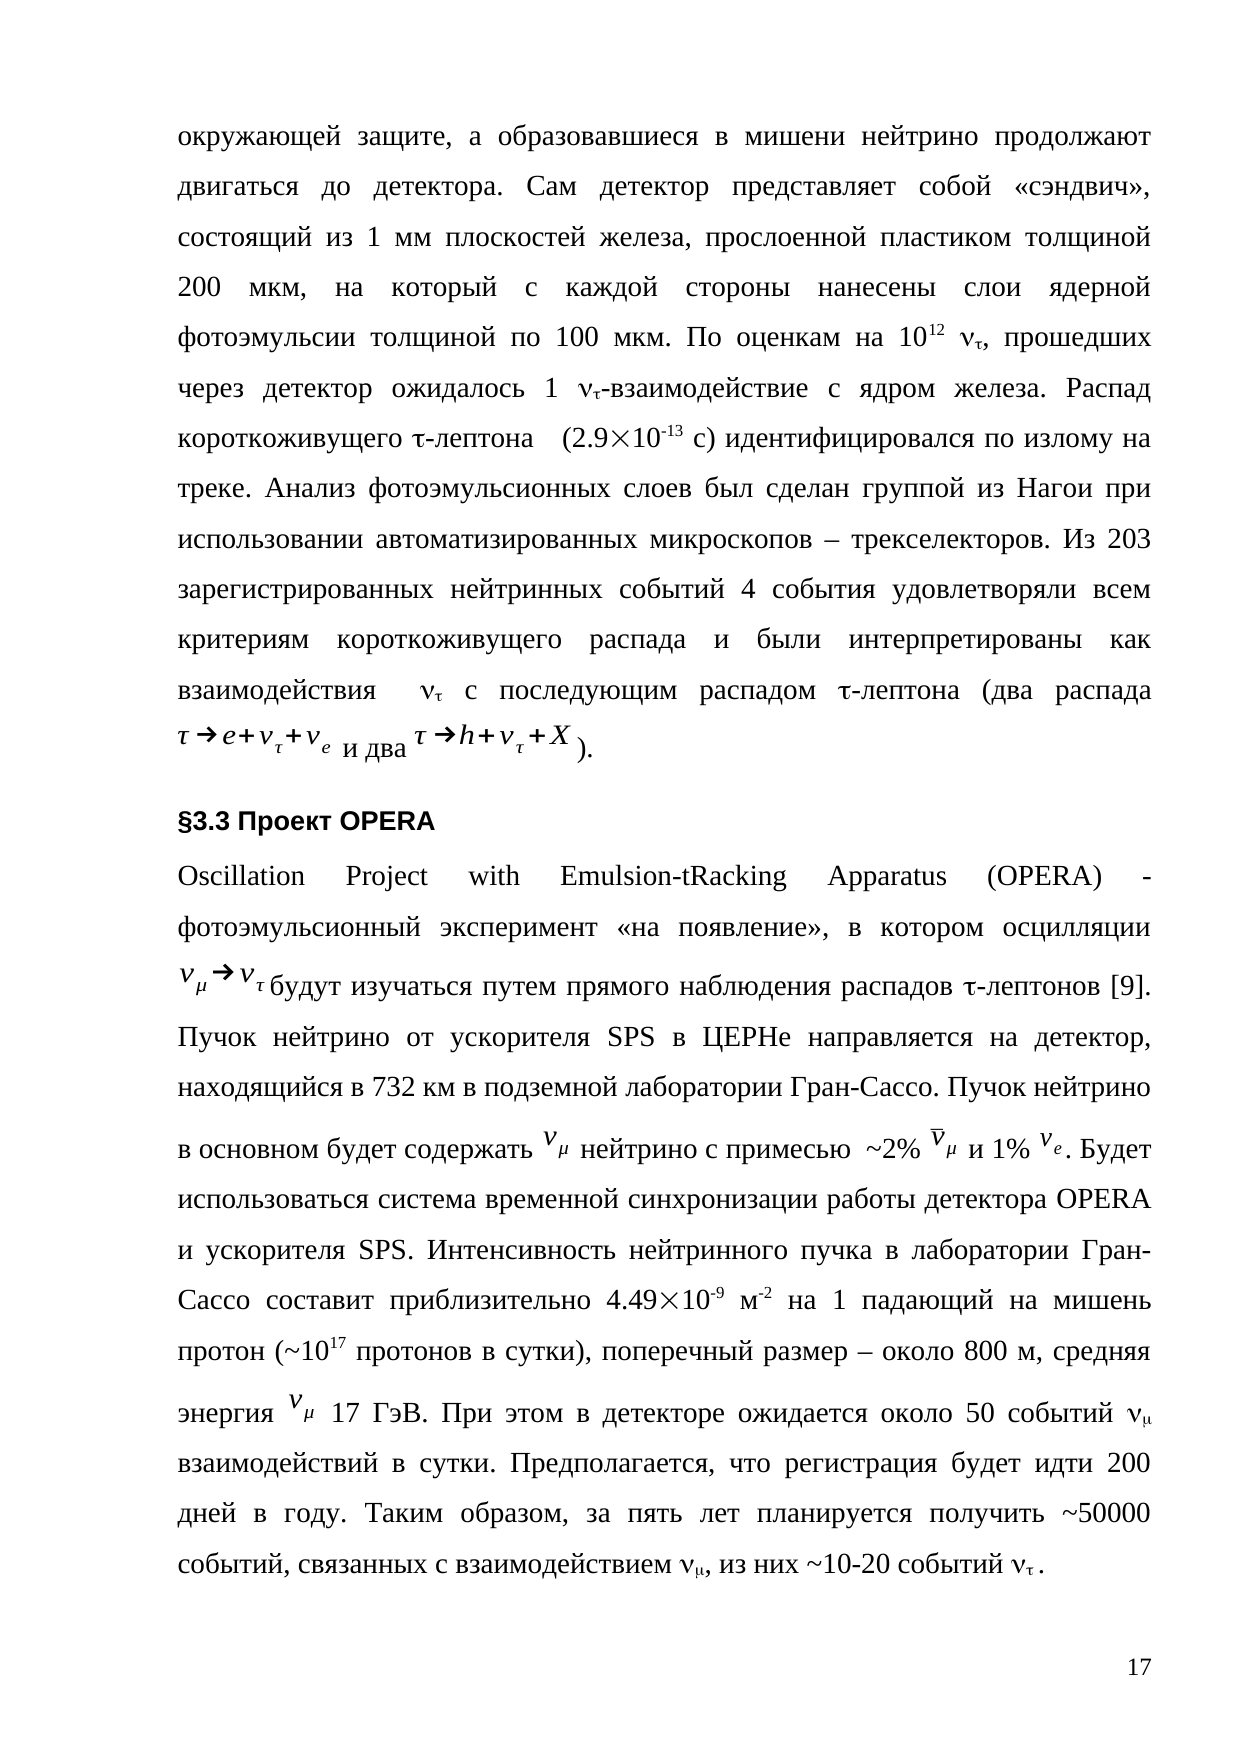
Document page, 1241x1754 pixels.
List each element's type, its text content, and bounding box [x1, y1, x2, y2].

text Oscillation Project with Emulsion-tRacking Apparatus (OPERA) - фотоэмульсионный эксперимент «на появление», в котором осцилляции будут изучаться путем прямого наблюдения распадов -лептонов [9]. Пучок нейтрино от ускорителя SPS в ЦЕРНе направляется на детектор, находящийся в 732 км в подземной лаборатории Гран-Сассо. Пучок нейтрино в основном будет содержать нейтрино с примесью ~2% и 1% . Будет использоваться система временной синхронизации работы детектора OPERA и ускорителя SPS. Интенсивность нейтринного пучка в лаборатории Гран-Сассо составит приблизительно 4.4910-9 м-2 на 1 падающий на мишень протон (~1017 протонов в сутки), поперечный размер – около 800 м, средняя энергия 17 ГэВ. При этом в детекторе ожидается около 50 событий взаимодействий в сутки. Предполагается, что регистрация будет идти 200 дней в году. Таким образом, за пять лет планируется получить ~50000 событий, связанных с взаимодействием , из них ~10-20 событий . [177, 858, 1152, 1579]
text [177, 118, 1152, 764]
subtitle §3.3 Проект OPERA [177, 805, 1152, 837]
